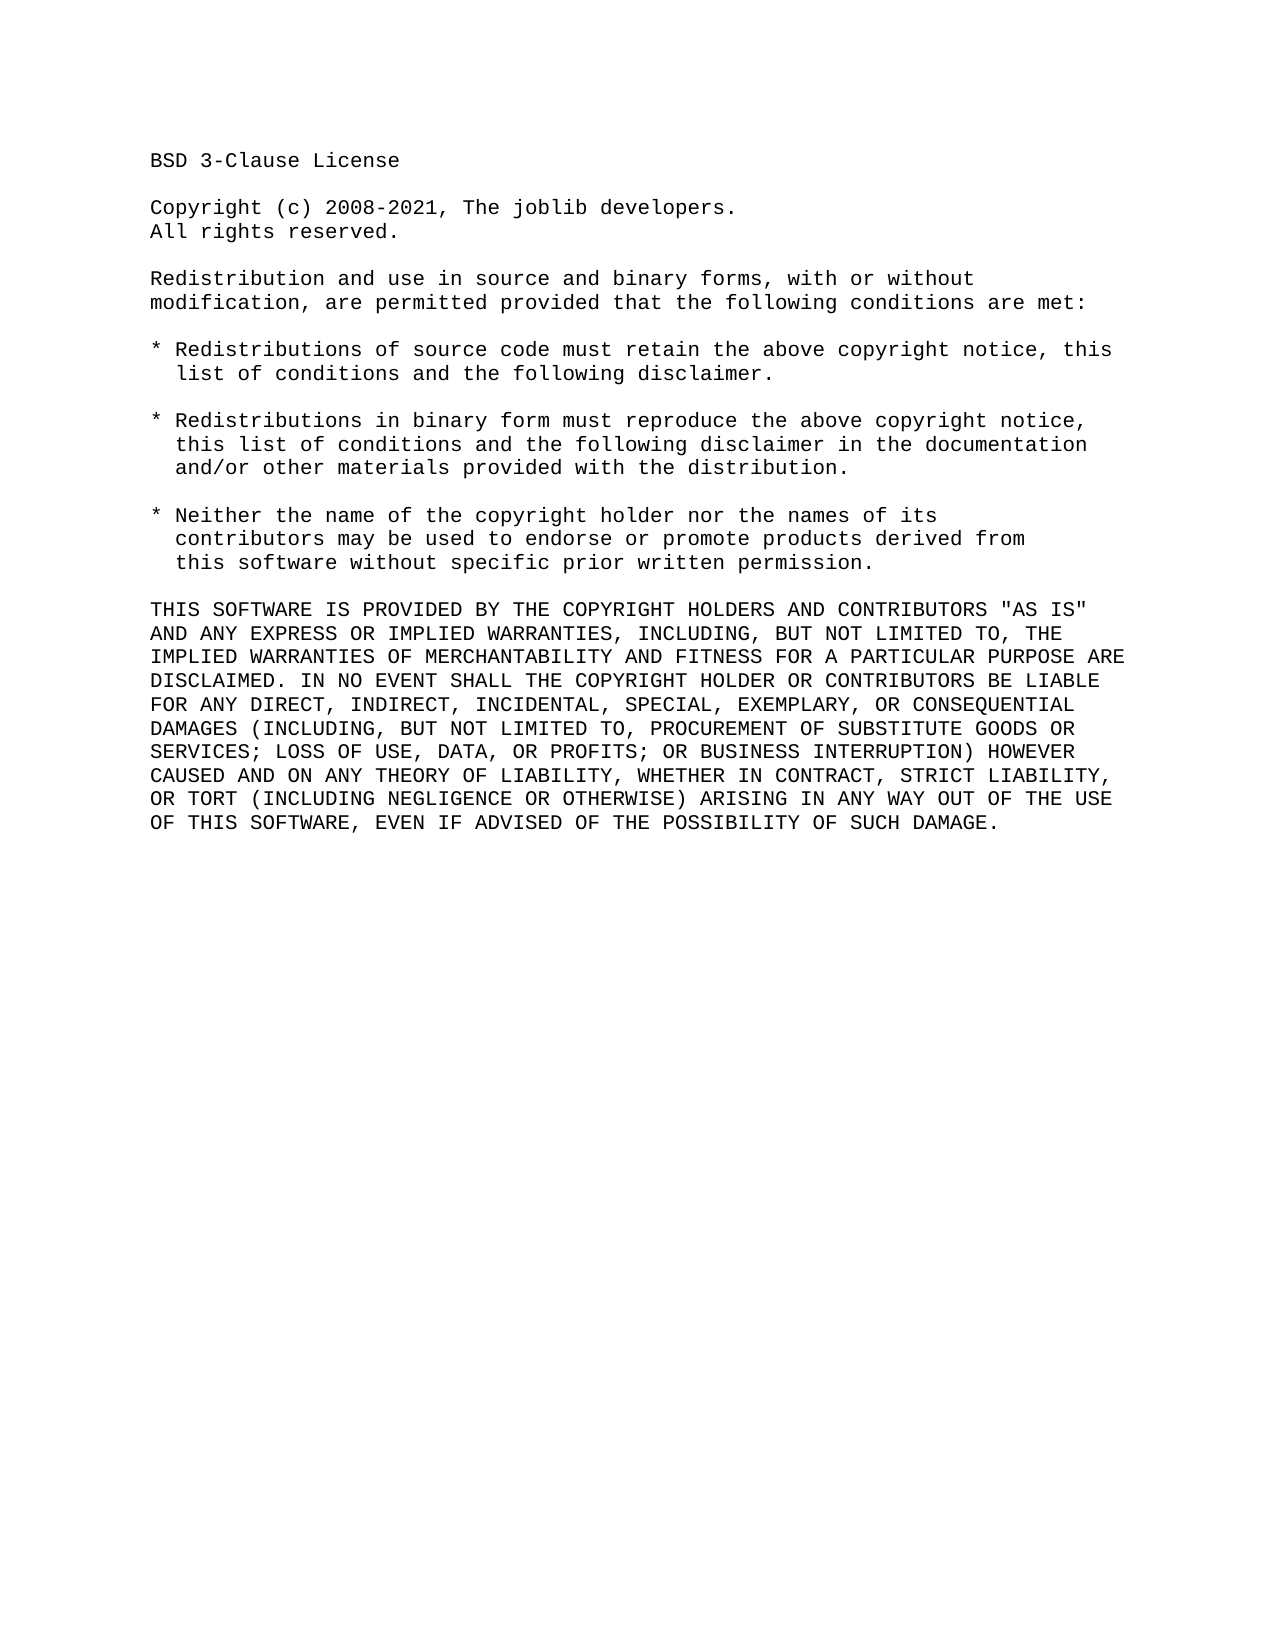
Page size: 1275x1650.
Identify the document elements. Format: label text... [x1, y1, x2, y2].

text Redistribution and use in source and binary forms, with or without [150, 268, 1125, 292]
text modification, are permitted provided that the following conditions are met: [150, 292, 1125, 316]
text Copyright (c) 2008-2021, The joblib developers. [150, 197, 1125, 221]
text this list of conditions and the following disclaimer in the documentation [150, 434, 1125, 457]
text * Redistributions in binary form must reproduce the above copyright notice, [150, 410, 1125, 434]
text this software without specific prior written permission. [150, 552, 1125, 576]
text BSD 3-Clause License [150, 150, 1125, 174]
text * Redistributions of source code must retain the above copyright notice, this [150, 339, 1125, 363]
text DISCLAIMED. IN NO EVENT SHALL THE COPYRIGHT HOLDER OR CONTRIBUTORS BE LIABLE [150, 670, 1125, 694]
text OR TORT (INCLUDING NEGLIGENCE OR OTHERWISE) ARISING IN ANY WAY OUT OF THE USE [150, 788, 1125, 812]
text All rights reserved. [150, 221, 1125, 244]
text DAMAGES (INCLUDING, BUT NOT LIMITED TO, PROCUREMENT OF SUBSTITUTE GOODS OR [150, 717, 1125, 741]
text FOR ANY DIRECT, INDIRECT, INCIDENTAL, SPECIAL, EXEMPLARY, OR CONSEQUENTIAL [150, 694, 1125, 717]
text AND ANY EXPRESS OR IMPLIED WARRANTIES, INCLUDING, BUT NOT LIMITED TO, THE [150, 623, 1125, 647]
text THIS SOFTWARE IS PROVIDED BY THE COPYRIGHT HOLDERS AND CONTRIBUTORS "AS IS" [150, 599, 1125, 623]
text * Neither the name of the copyright holder nor the names of its [150, 505, 1125, 528]
text OF THIS SOFTWARE, EVEN IF ADVISED OF THE POSSIBILITY OF SUCH DAMAGE. [150, 812, 1125, 836]
text contributors may be used to endorse or promote products derived from [150, 528, 1125, 552]
text and/or other materials provided with the distribution. [150, 457, 1125, 481]
text SERVICES; LOSS OF USE, DATA, OR PROFITS; OR BUSINESS INTERRUPTION) HOWEVER [150, 741, 1125, 765]
text list of conditions and the following disclaimer. [150, 363, 1125, 386]
text IMPLIED WARRANTIES OF MERCHANTABILITY AND FITNESS FOR A PARTICULAR PURPOSE ARE [150, 647, 1125, 670]
text CAUSED AND ON ANY THEORY OF LIABILITY, WHETHER IN CONTRACT, STRICT LIABILITY, [150, 765, 1125, 788]
